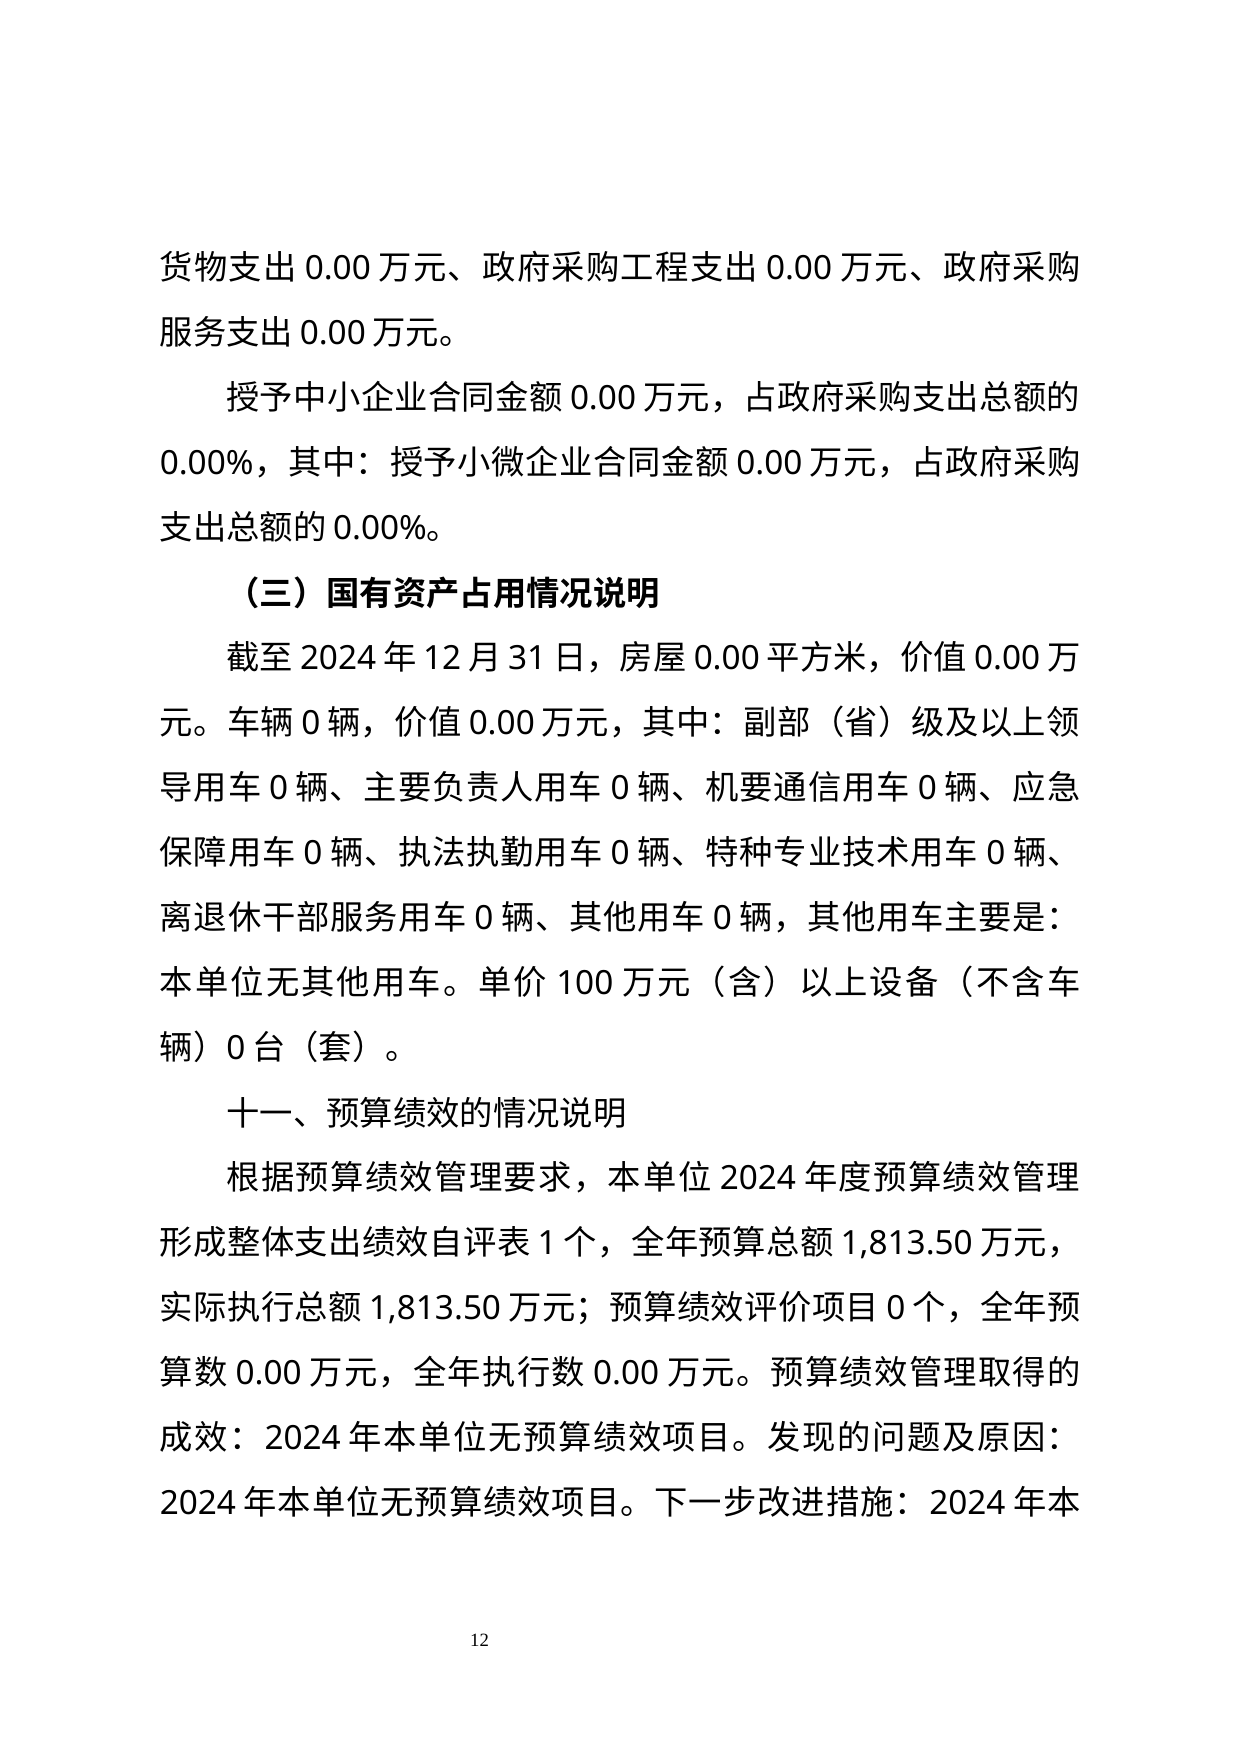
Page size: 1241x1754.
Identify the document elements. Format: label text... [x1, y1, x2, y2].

text 截至2024年12月31日，房屋0.00平方米，价值0.00万元。车辆0辆，价值0.00万元，其中：副部（省）级及以上领导用车0辆、主要负责人用车0辆、机要通信用车0辆、应急保障用车0辆、执法执勤用车0辆、特种专业技术用车0辆、离退休干部服务用车0辆、其他用车0辆，其他用车主要是：本单位无其他用车。单价100万元（含）以上设备（不含车辆）0台（套）。 [159, 623, 1081, 1078]
text 授予中小企业合同金额0.00万元，占政府采购支出总额的0.00%，其中：授予小微企业合同金额0.00万元，占政府采购支出总额的0.00%。 [159, 363, 1081, 558]
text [159, 1143, 1081, 1533]
text 十一、预算绩效的情况说明 [159, 1078, 1081, 1143]
text （三）国有资产占用情况说明 [159, 558, 1081, 623]
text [159, 233, 1081, 363]
